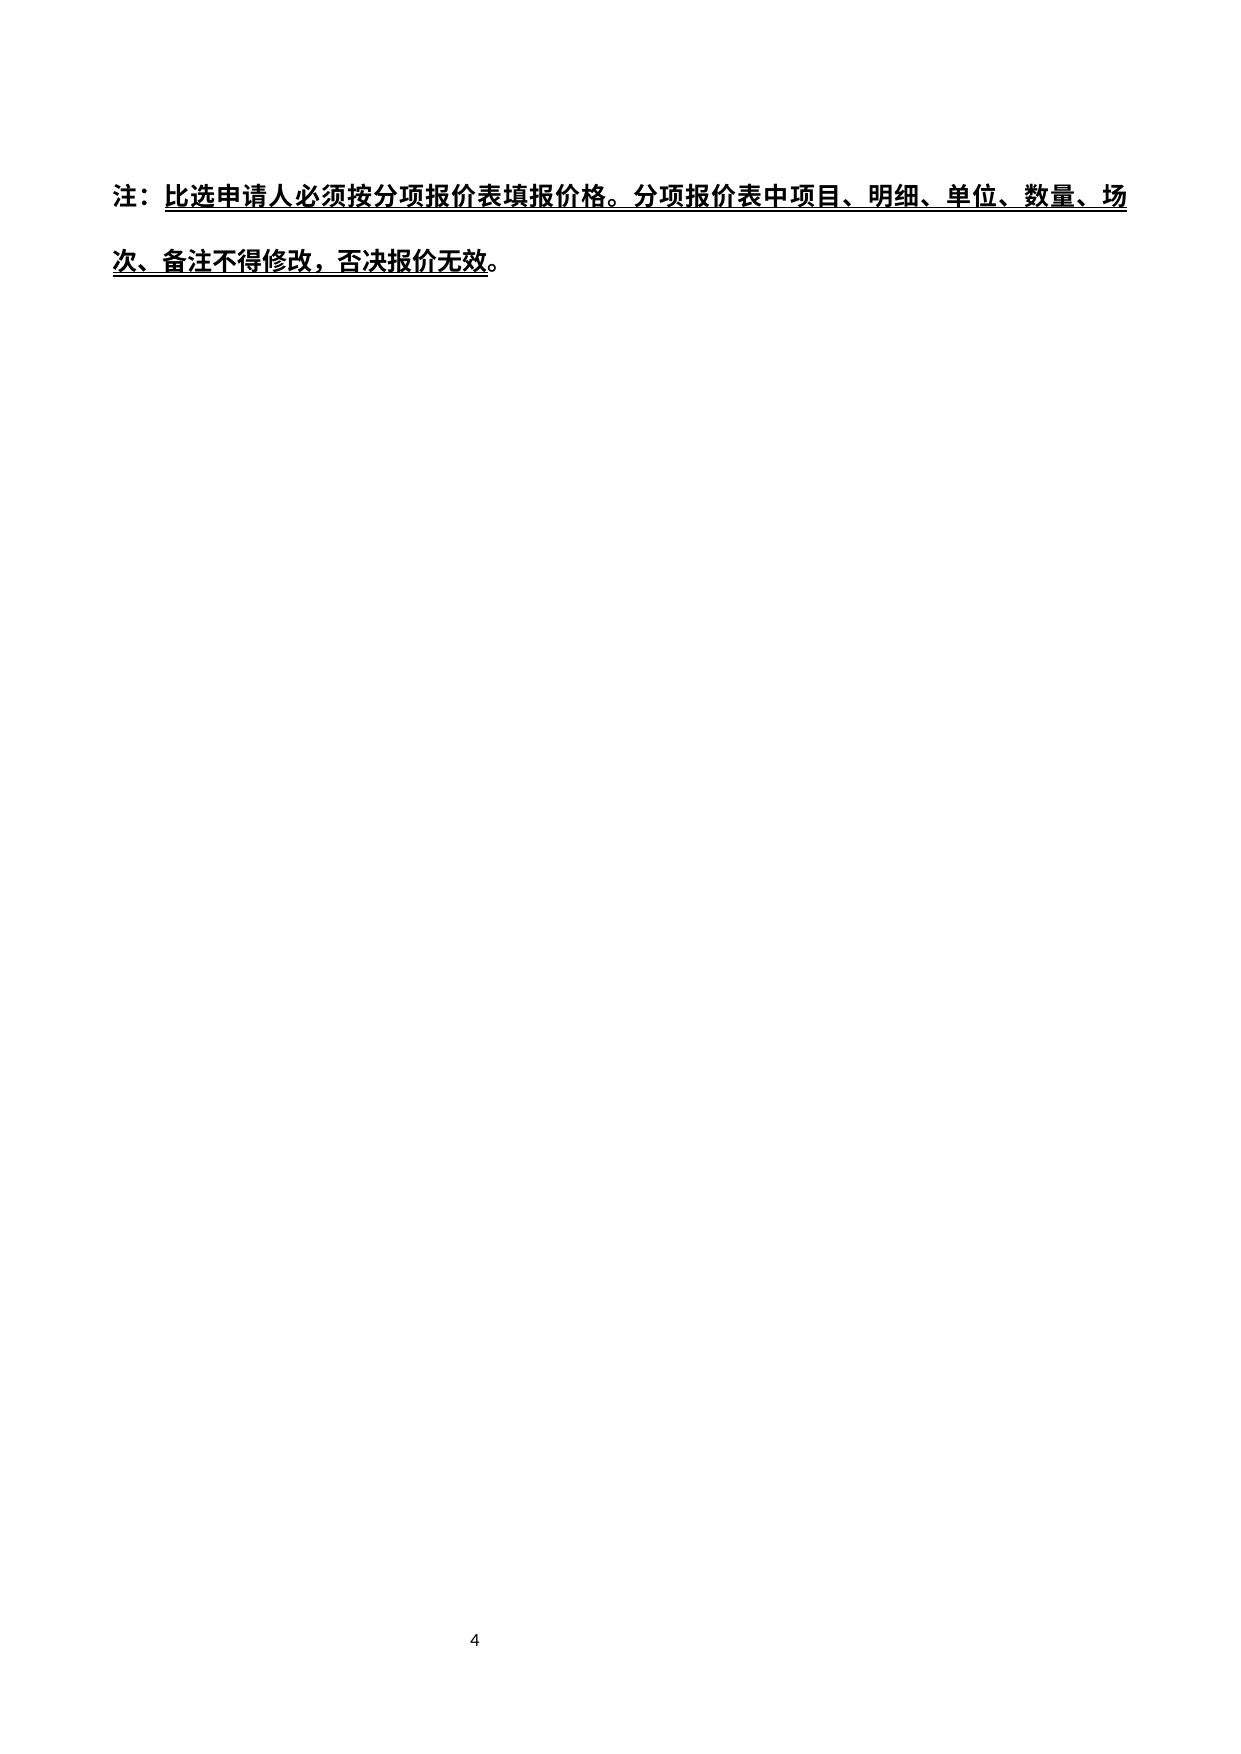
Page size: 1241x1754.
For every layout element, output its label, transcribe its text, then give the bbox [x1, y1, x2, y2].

text 注：比选申请人必须按分项报价表填报价格。分项报价表中项目、明细、单位、数量、场次、备注不得修改，否决报价无效。 [112, 162, 1128, 292]
